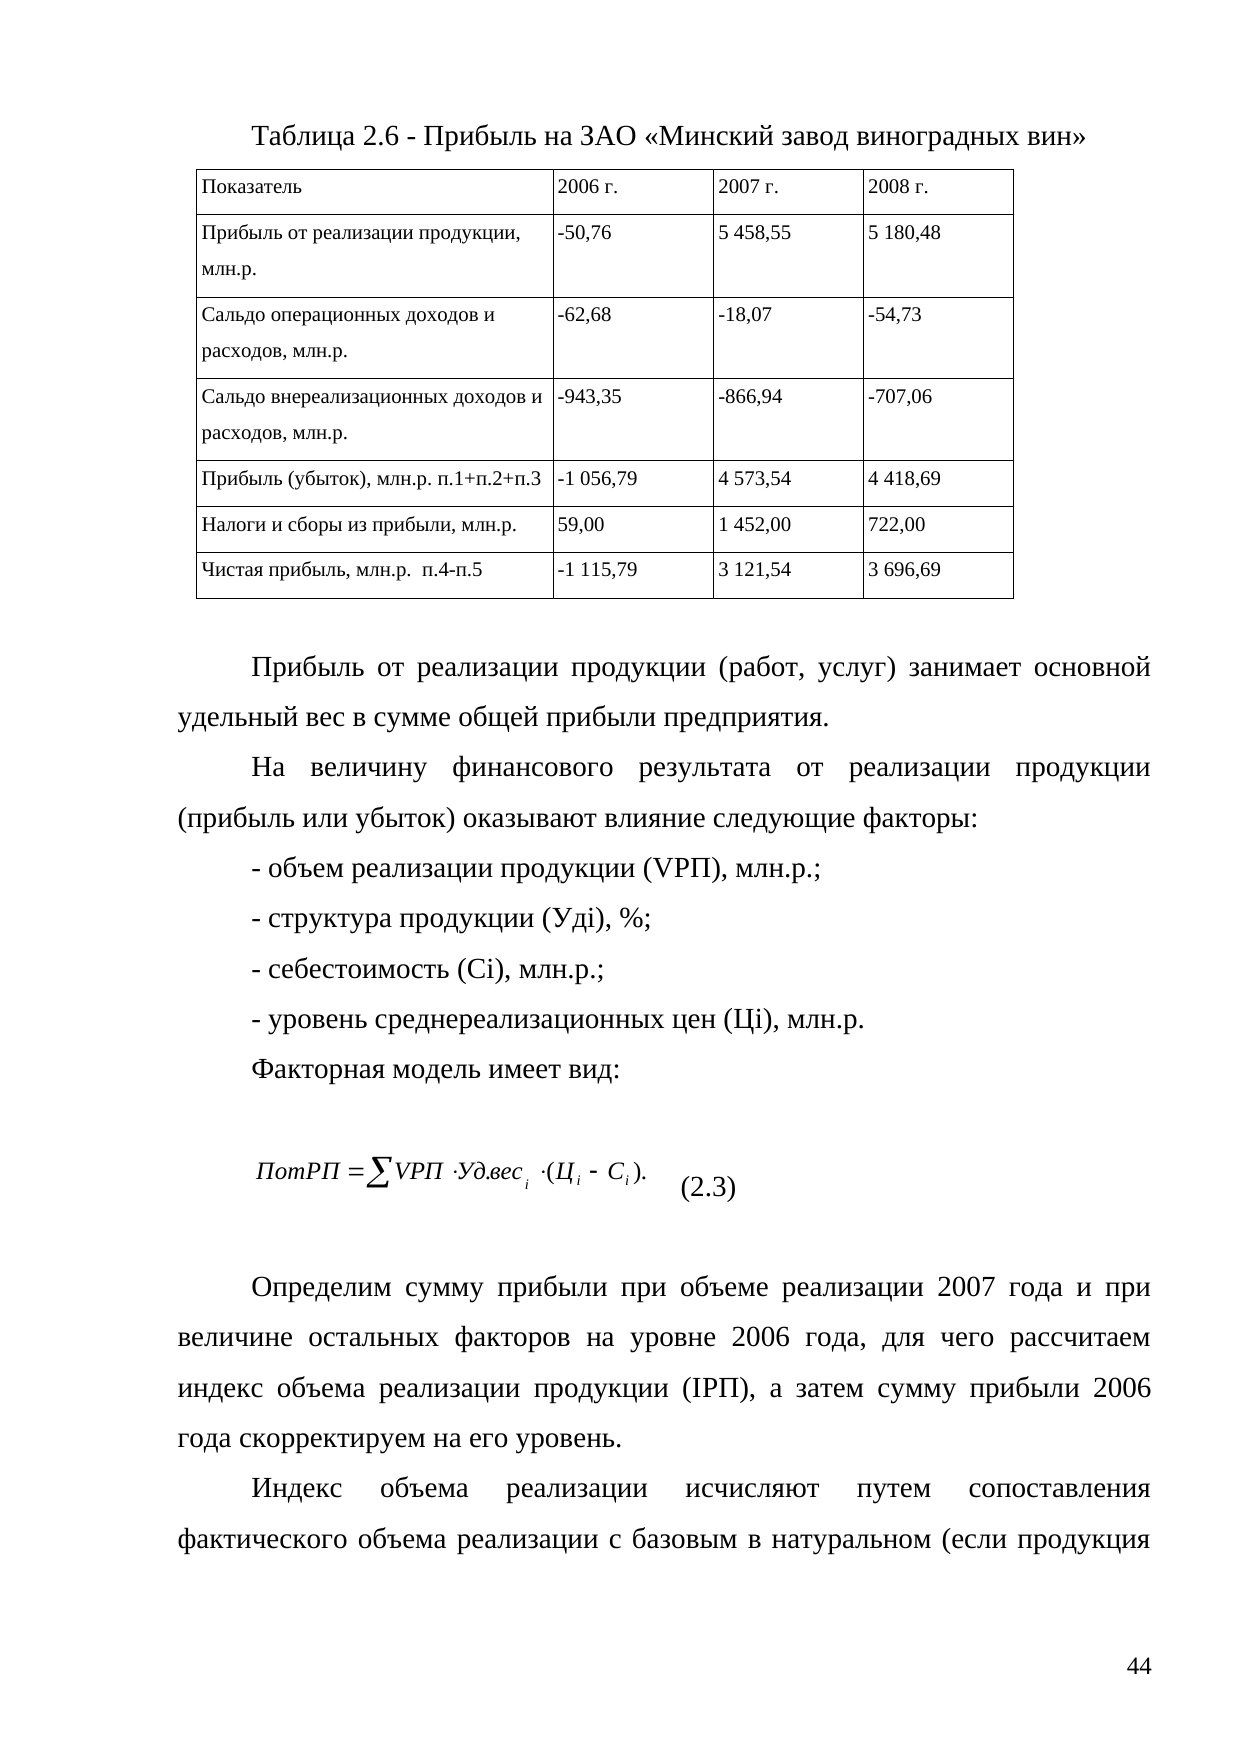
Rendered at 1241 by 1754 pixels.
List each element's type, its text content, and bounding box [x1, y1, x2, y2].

table_cell 3 696,69 [864, 553, 1013, 598]
table_cell 5 458,55 [714, 215, 863, 296]
table_cell 722,00 [864, 507, 1013, 552]
table_cell 3 121,54 [714, 553, 863, 598]
table_cell -866,94 [714, 379, 863, 460]
text - структура продукции (Удi), %; [177, 901, 1152, 934]
table_cell Сальдо операционных доходов и расходов, млн.р. [197, 298, 553, 378]
table_cell -943,35 [554, 379, 713, 460]
text Прибыль от реализации продукции (работ, услуг) занимает основной удельный вес в сумме общей прибыли предприятия. [177, 649, 1152, 733]
table_cell -1 115,79 [554, 553, 713, 598]
table_cell -54,73 [864, 298, 1013, 378]
table_cell Налоги и сборы из прибыли, млн.р. [197, 507, 553, 552]
table_cell Прибыль от реализации продукции, млн.р. [197, 215, 553, 296]
table_cell 4 573,54 [714, 461, 863, 506]
table_cell Чистая прибыль, млн.р. п.4-п.5 [197, 553, 553, 598]
text Таблица 2.6 - Прибыль на ЗАО «Минский завод виноградных вин» [177, 118, 1152, 152]
table_cell -707,06 [864, 379, 1013, 460]
text - объем реализации продукции (VРП), млн.р.; [177, 850, 1152, 884]
table_header 2006 г. [554, 170, 713, 214]
table_cell -50,76 [554, 215, 713, 296]
text На величину финансового результата от реализации продукции (прибыль или убыток) оказывают влияние следующие факторы: [177, 749, 1152, 833]
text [177, 1471, 1152, 1554]
table_cell -1 056,79 [554, 461, 713, 506]
table_cell -18,07 [714, 298, 863, 378]
table_cell Сальдо внереализационных доходов и расходов, млн.р. [197, 379, 553, 460]
table_header 2008 г. [864, 170, 1013, 214]
table_header Показатель [197, 170, 553, 214]
table_cell Прибыль (убыток), млн.р. п.1+п.2+п.3 [197, 461, 553, 506]
table_cell 5 180,48 [864, 215, 1013, 296]
text Определим сумму прибыли при объеме реализации 2007 года и при величине остальных факторов на уровне 2006 года, для чего рассчитаем индекс объема реализации продукции (IРП), а затем сумму прибыли 2006 года скорректируем на его уровень. [177, 1269, 1152, 1454]
table_header 2007 г. [714, 170, 863, 214]
text - уровень среднереализационных цен (Цi), млн.р. [177, 1001, 1152, 1035]
text (2.3) [177, 1152, 1152, 1202]
table_cell 1 452,00 [714, 507, 863, 552]
table_cell -62,68 [554, 298, 713, 378]
text - себестоимость (Сi), млн.р.; [177, 951, 1152, 984]
table_cell 59,00 [554, 507, 713, 552]
table_cell 4 418,69 [864, 461, 1013, 506]
text Факторная модель имеет вид: [177, 1051, 1152, 1085]
